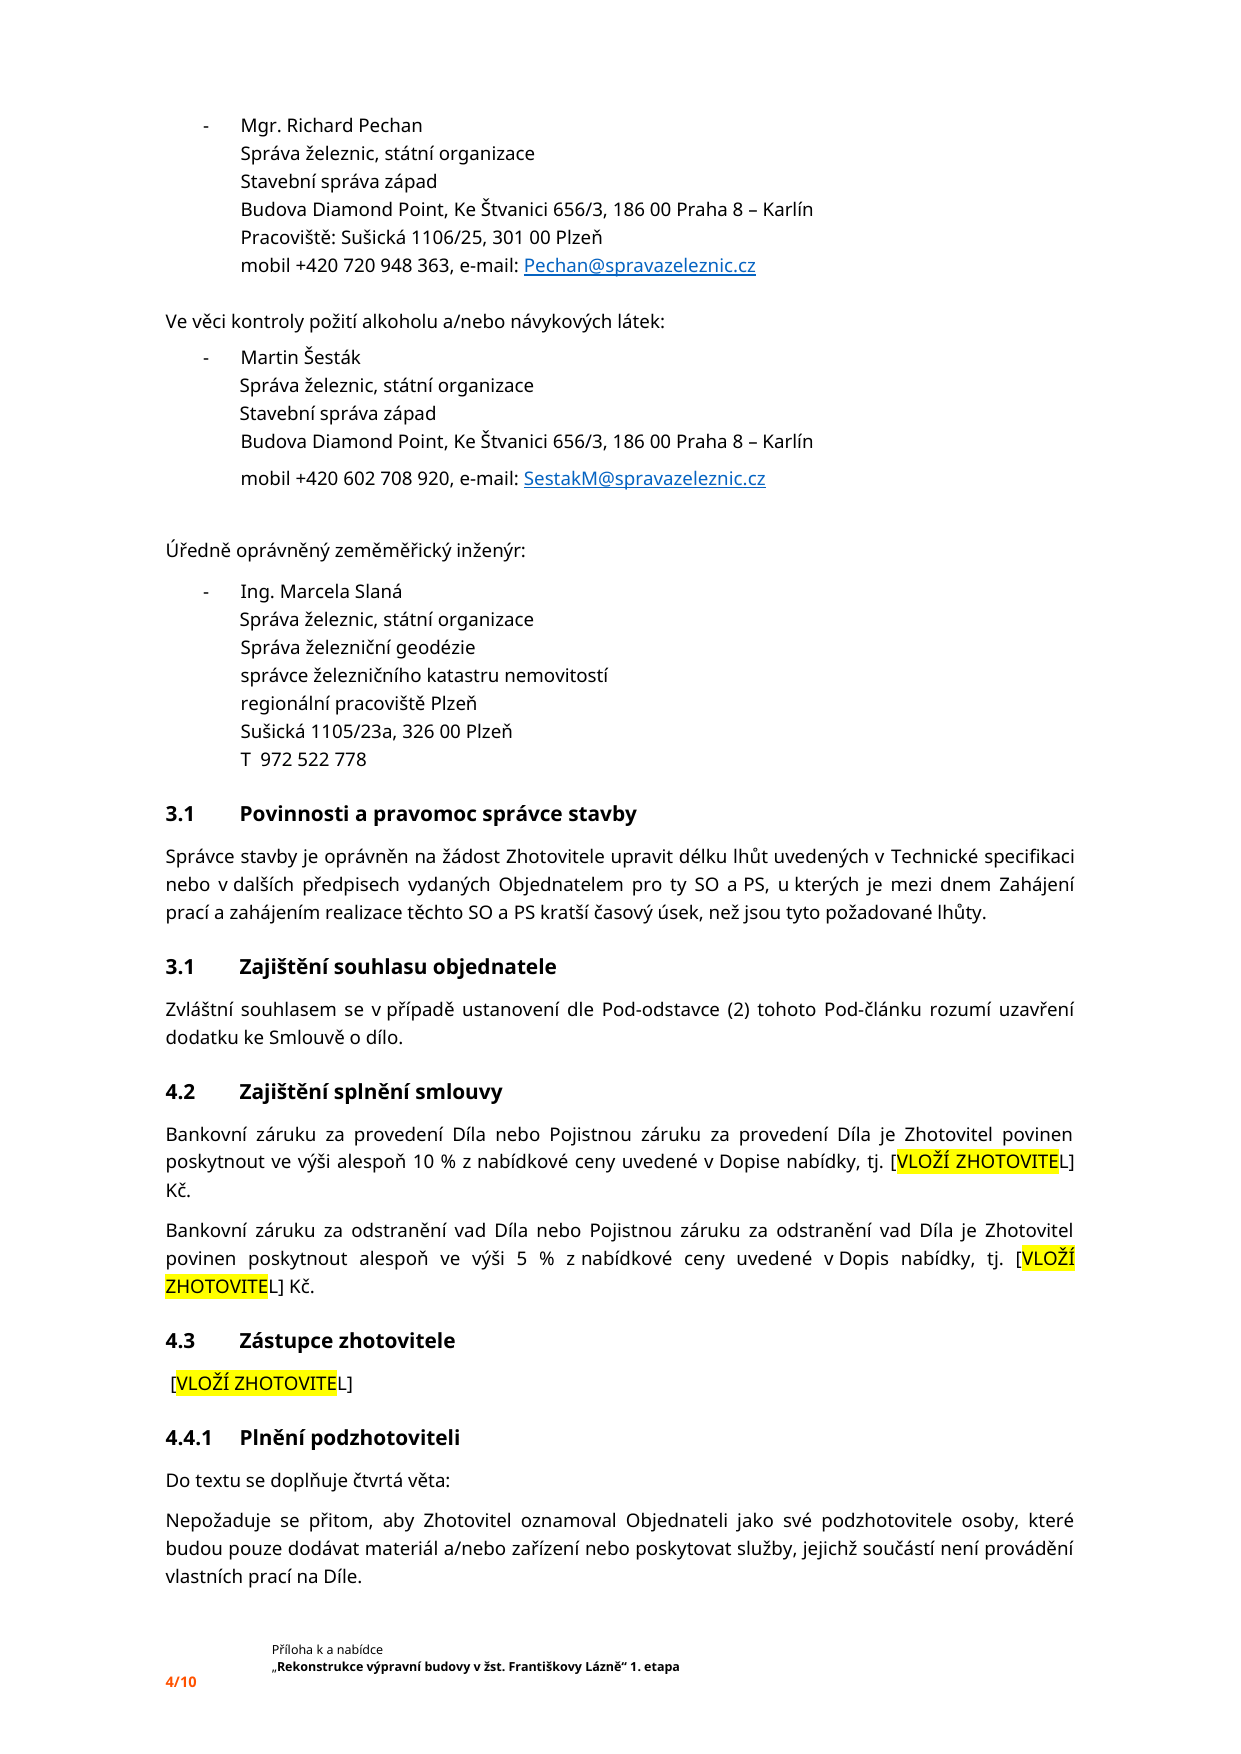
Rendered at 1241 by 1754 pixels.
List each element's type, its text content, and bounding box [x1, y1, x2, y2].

list Stavební správa západ [240, 168, 1075, 194]
text Bankovní záruku za provedení Díla nebo Pojistnou záruku za provedení Díla je Zhotovitel povinen poskytnout ve výši alespoň 10 % z nabídkové ceny uvedené v Dopise nabídky, tj. [VLOŽÍ ZHOTOVITEL] Kč. [165, 1121, 1075, 1202]
list mobil +420 720 948 363, e-mail: Pechan@spravazeleznic.cz [240, 252, 1075, 278]
text Stavební správa západ [239, 401, 1075, 426]
text Do textu se doplňuje čtvrtá věta: [165, 1467, 1075, 1492]
text 4.4.1 Plnění podzhotoviteli [165, 1423, 1075, 1452]
list mobil +420 602 708 920, e-mail: SestakM@spravazeleznic.cz [240, 465, 1075, 491]
text 3.1 Povinnosti a pravomoc správce stavby [165, 799, 1075, 828]
list regionální pracoviště Plzeň [240, 690, 1075, 716]
list Budova Diamond Point, Ke Štvanici 656/3, 186 00 Praha 8 – Karlín [240, 196, 1075, 222]
text 4.3 Zástupce zhotovitele [165, 1326, 1075, 1355]
text Bankovní záruku za odstranění vad Díla nebo Pojistnou záruku za odstranění vad Díla je Zhotovitel povinen poskytnout alespoň ve výši 5 % z nabídkové ceny uvedené v Dopis nabídky, tj. [VLOŽÍ ZHOTOVITEL] Kč. [165, 1217, 1075, 1299]
list Správa železnic, státní organizace [240, 140, 1075, 166]
text Správa železnic, státní organizace [165, 373, 1075, 398]
text Zvláštní souhlasem se v případě ustanovení dle Pod-odstavce (2) tohoto Pod-článku rozumí uzavření dodatku ke Smlouvě o dílo. [165, 996, 1075, 1049]
list Martin Šesták [203, 345, 1075, 370]
list Správa železniční geodézie [240, 634, 1075, 660]
text Správce stavby je oprávněn na žádost Zhotovitele upravit délku lhůt uvedených v Technické specifikaci nebo v dalších předpisech vydaných Objednatelem pro ty SO a PS, u kterých je mezi dnem Zahájení prací a zahájením realizace těchto SO a PS kratší časový úsek, než jsou tyto požadované lhůty. [165, 843, 1075, 925]
text Správa železnic, státní organizace [165, 606, 1075, 632]
text 4.2 Zajištění splnění smlouvy [165, 1077, 1075, 1106]
list Pracoviště: Sušická 1106/25, 301 00 Plzeň [240, 224, 1075, 250]
list správce železničního katastru nemovitostí [240, 662, 1075, 688]
list Ing. Marcela Slaná [203, 578, 1075, 604]
text [VLOŽÍ ZHOTOVITEL] [337, 1370, 1075, 1396]
list Mgr. Richard Pechan [203, 112, 1075, 138]
text Úředně oprávněný zeměměřický inženýr: [165, 538, 1075, 563]
text 3.1 Zajištění souhlasu objednatele [165, 952, 1075, 981]
list Budova Diamond Point, Ke Štvanici 656/3, 186 00 Praha 8 – Karlín [240, 429, 1075, 454]
text Nepožaduje se přitom, aby Zhotovitel oznamoval Objednateli jako své podzhotovitele osoby, které budou pouze dodávat materiál a/nebo zařízení nebo poskytovat služby, jejichž součástí není provádění vlastních prací na Díle. [165, 1507, 1075, 1589]
list Ve věci kontroly požití alkoholu a/nebo návykových látek: [165, 308, 1075, 334]
list Sušická 1105/23a, 326 00 Plzeň [240, 718, 1075, 744]
list T 972 522 778 [240, 746, 1075, 772]
